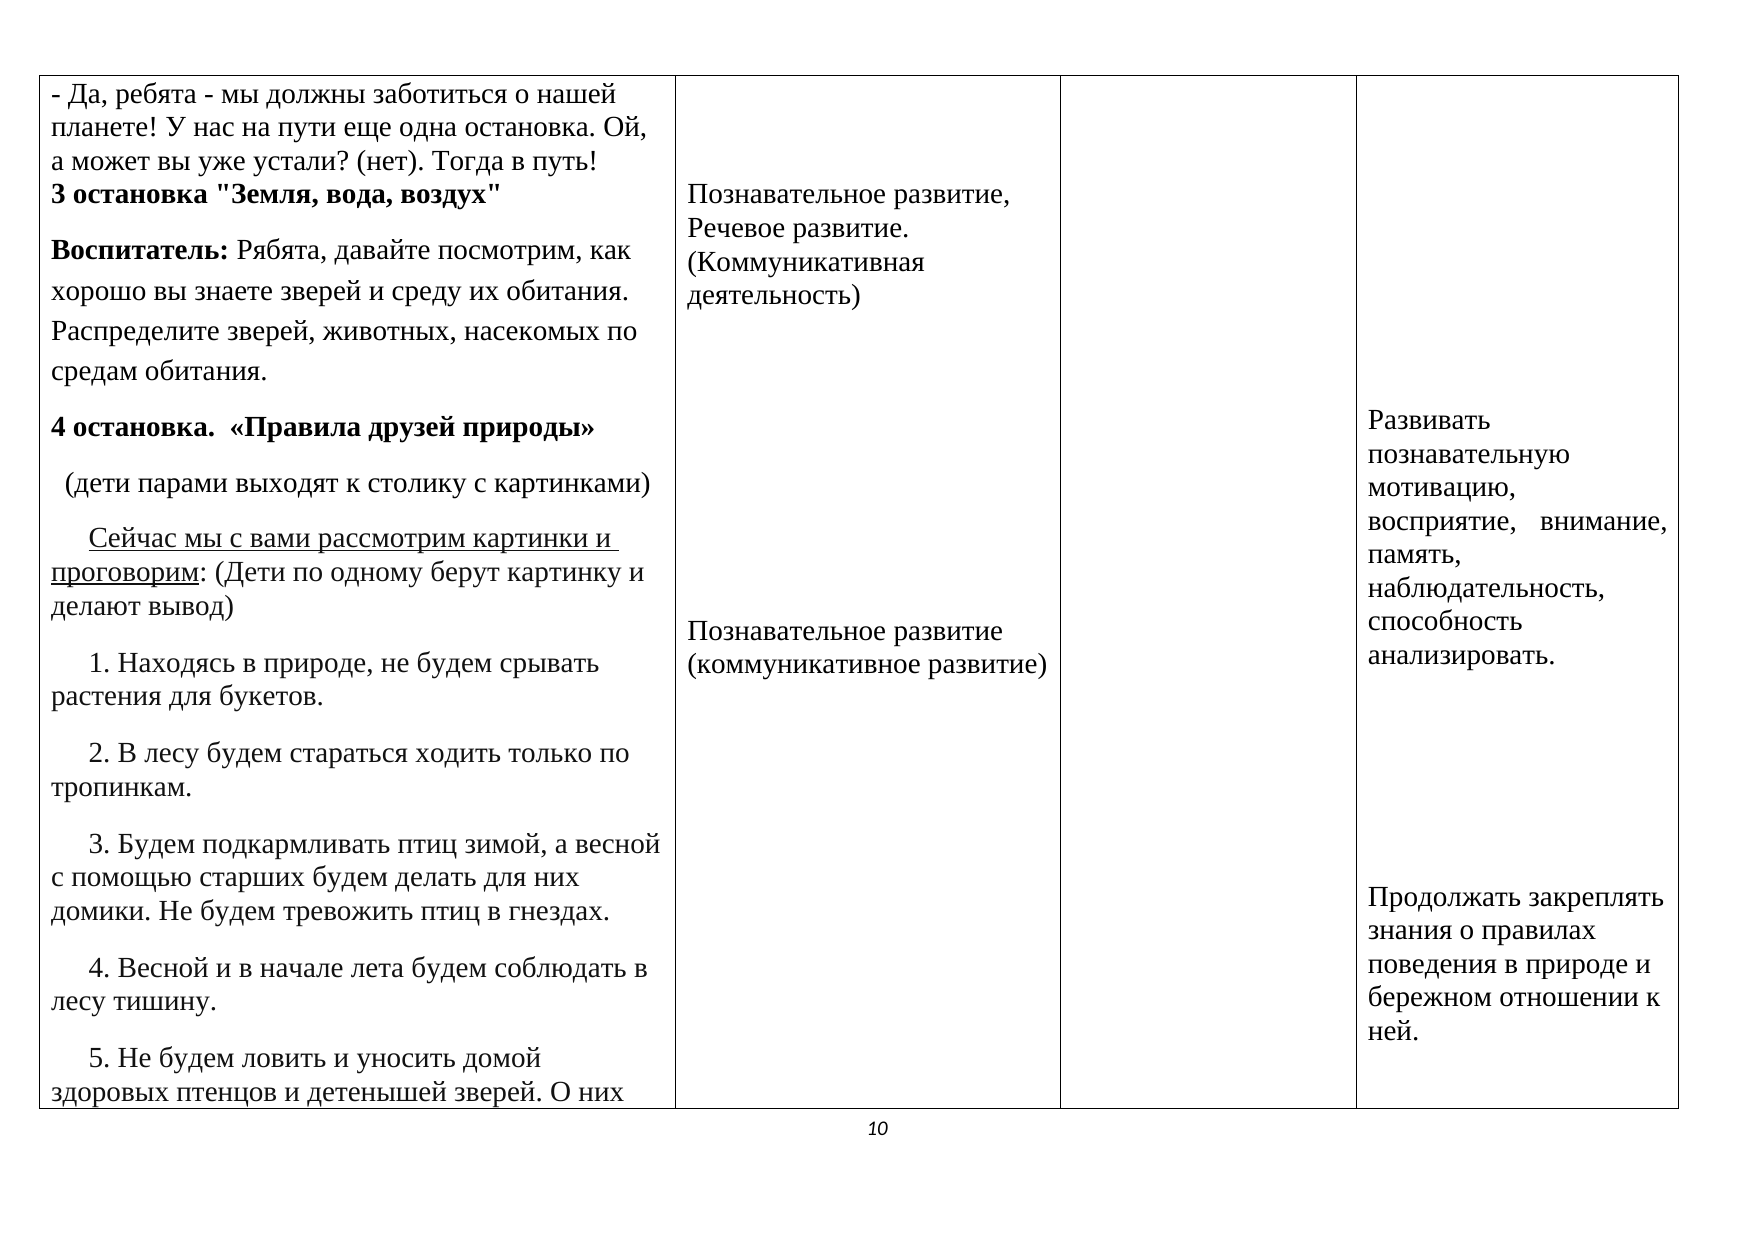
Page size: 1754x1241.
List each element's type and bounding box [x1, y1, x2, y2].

table_cell [1357, 76, 1678, 1108]
table_cell [676, 76, 1060, 1108]
table_cell [40, 76, 675, 1108]
table_cell [1061, 76, 1356, 1108]
